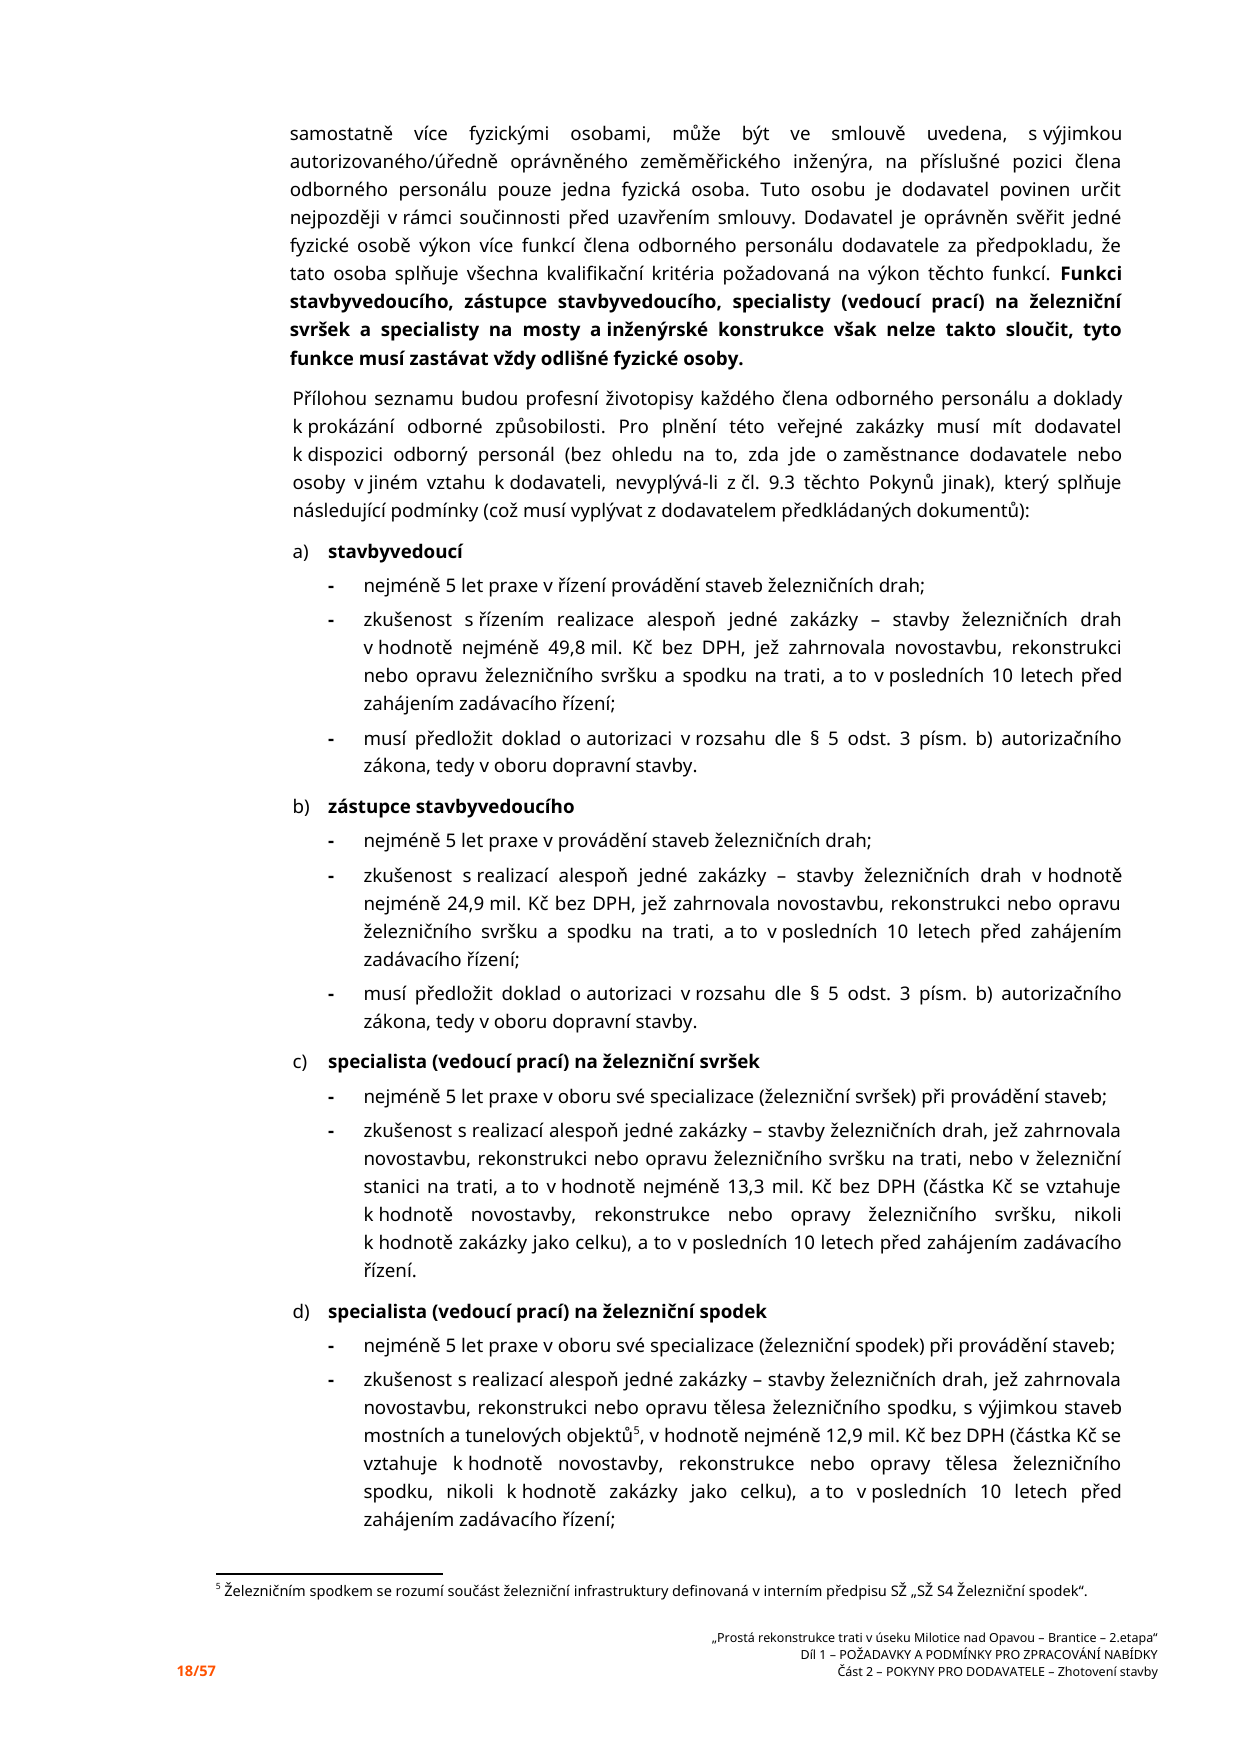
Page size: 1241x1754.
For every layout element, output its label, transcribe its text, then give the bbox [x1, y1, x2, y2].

text nejméně 5 let praxe v řízení provádění staveb železničních drah; [328, 572, 1122, 598]
text musí předložit doklad o autorizaci v rozsahu dle § 5 odst. 3 písm. b) autorizačního zákona, tedy v oboru dopravní stavby. [328, 725, 1122, 778]
text zástupce stavbyvedoucího [292, 793, 1122, 819]
text zkušenost s realizací alespoň jedné zakázky – stavby železničních drah, jež zahrnovala novostavbu, rekonstrukci nebo opravu tělesa železničního spodku, s výjimkou staveb mostních a tunelových objektů, v hodnotě nejméně 12,9 mil. Kč bez DPH (částka Kč se vztahuje k hodnotě novostavby, rekonstrukce nebo opravy tělesa železničního spodku, nikoli k hodnotě zakázky jako celku), a to v posledních 10 letech před zahájením zadávacího řízení; [328, 1366, 1122, 1532]
text Přílohou seznamu budou profesní životopisy každého člena odborného personálu a doklady k prokázání odborné způsobilosti. Pro plnění této veřejné zakázky musí mít dodavatel k dispozici odborný personál (bez ohledu na to, zda jde o zaměstnance dodavatele nebo osoby v jiném vztahu k dodavateli, nevyplývá-li z čl. 9.3 těchto Pokynů jinak), který splňuje následující podmínky (což musí vyplývat z dodavatelem předkládaných dokumentů): [292, 385, 1122, 523]
text zkušenost s realizací alespoň jedné zakázky – stavby železničních drah, jež zahrnovala novostavbu, rekonstrukci nebo opravu železničního svršku na trati, nebo v železniční stanici na trati, a to v hodnotě nejméně 13,3 mil. Kč bez DPH (částka Kč se vztahuje k hodnotě novostavby, rekonstrukce nebo opravy železničního svršku, nikoli k hodnotě zakázky jako celku), a to v posledních 10 letech před zahájením zadávacího řízení. [328, 1117, 1122, 1283]
text specialista (vedoucí prací) na železniční svršek [292, 1049, 1122, 1074]
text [289, 121, 1122, 370]
text specialista (vedoucí prací) na železniční spodek [292, 1298, 1122, 1323]
text nejméně 5 let praxe v oboru své specializace (železniční svršek) při provádění staveb; [328, 1083, 1122, 1108]
list stavbyvedoucí [292, 538, 1122, 563]
text zkušenost s realizací alespoň jedné zakázky – stavby železničních drah v hodnotě nejméně 24,9 mil. Kč bez DPH, jež zahrnovala novostavbu, rekonstrukci nebo opravu železničního svršku a spodku na trati, a to v posledních 10 letech před zahájením zadávacího řízení; [328, 862, 1122, 971]
text nejméně 5 let praxe v oboru své specializace (železniční spodek) při provádění staveb; [328, 1332, 1122, 1358]
text nejméně 5 let praxe v provádění staveb železničních drah; [328, 828, 1122, 853]
text zkušenost s řízením realizace alespoň jedné zakázky – stavby železničních drah v hodnotě nejméně 49,8 mil. Kč bez DPH, jež zahrnovala novostavbu, rekonstrukci nebo opravu železničního svršku a spodku na trati, a to v posledních 10 letech před zahájením zadávacího řízení; [328, 606, 1122, 716]
text musí předložit doklad o autorizaci v rozsahu dle § 5 odst. 3 písm. b) autorizačního zákona, tedy v oboru dopravní stavby. [328, 980, 1122, 1034]
